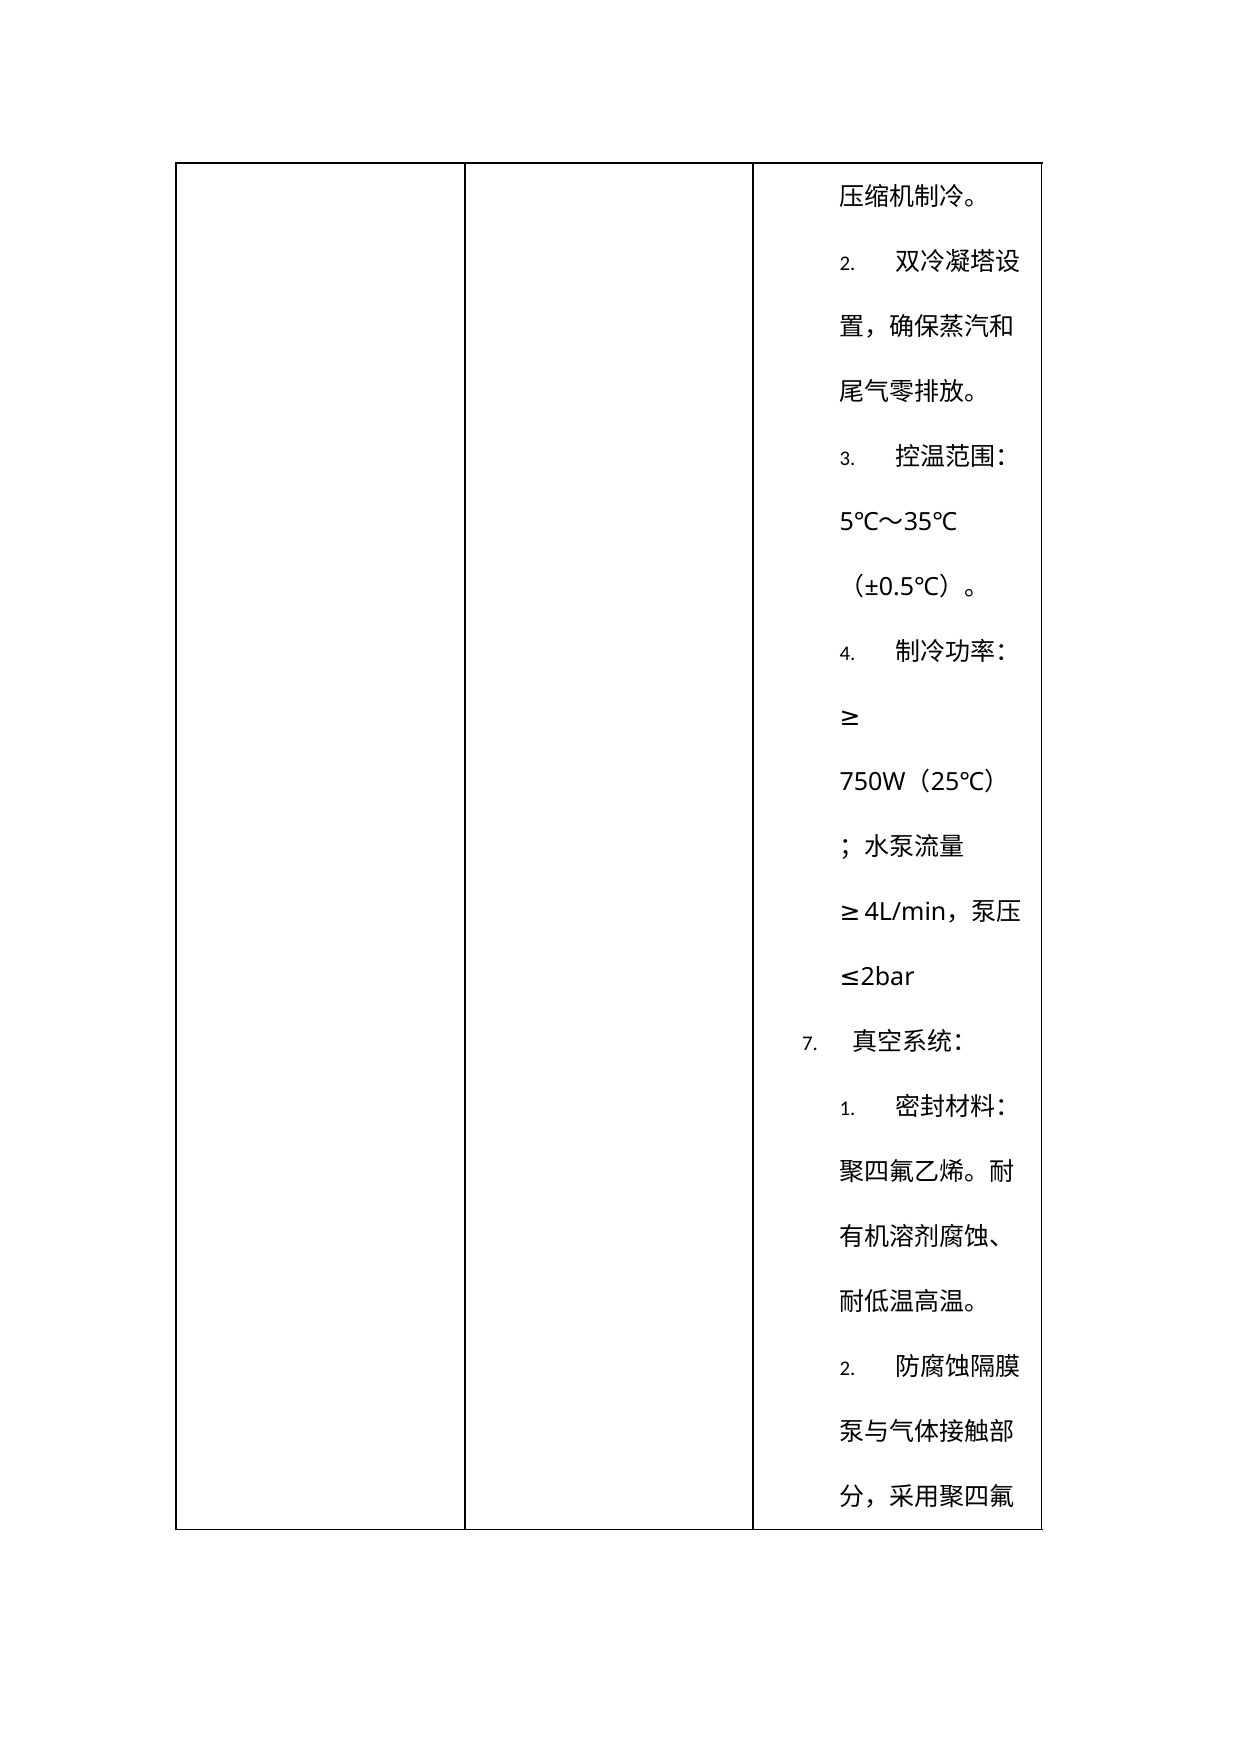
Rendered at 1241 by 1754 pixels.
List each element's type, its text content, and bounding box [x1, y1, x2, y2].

table_cell 1 [466, 164, 752, 1528]
table_cell [177, 164, 464, 1528]
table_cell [754, 164, 1041, 1528]
